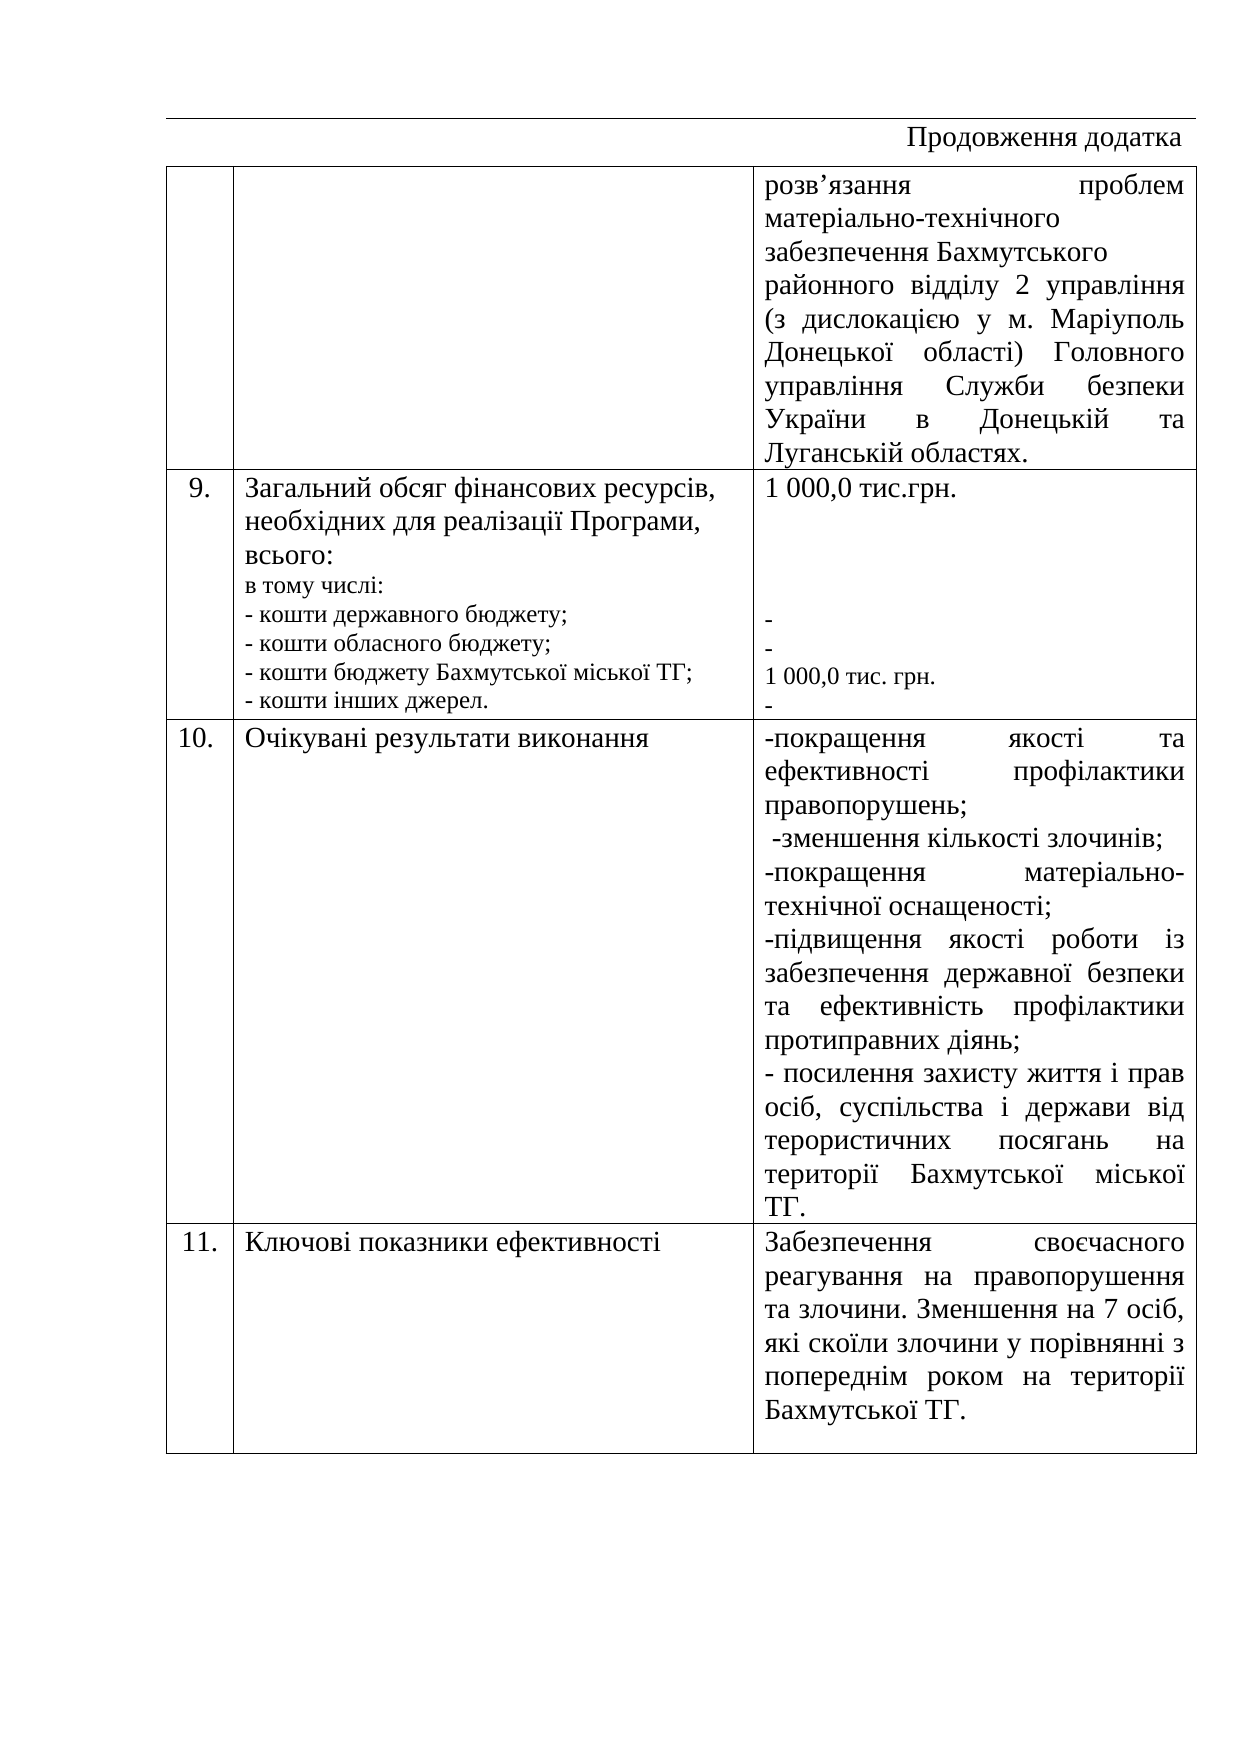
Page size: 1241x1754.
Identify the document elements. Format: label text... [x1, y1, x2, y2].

table_cell 1 000,0 тис.грн. - - 1 000,0 тис. грн. - [754, 470, 1196, 719]
table_cell 10. [167, 720, 233, 1223]
table_cell Загальний обсяг фінансових ресурсів, необхідних для реалізації Програми, всього: в тому числі: - кошти державного бюджету; - кошти обласного бюджету; - кошти бюджету Бахмутської міської ТГ; - кошти інших джерел. [234, 470, 753, 719]
table_cell 9. [167, 470, 233, 719]
table_cell [234, 167, 753, 469]
table_cell Продовження додатка [166, 119, 1196, 166]
table_cell -покращення якості та ефективності профілактики правопорушень; -зменшення кількості злочинів; -покращення матеріально-технічної оснащеності; -підвищення якості роботи із забезпечення державної безпеки та ефективність профілактики протиправних діянь; - посилення захисту життя і прав осіб, суспільства і держави від терористичних посягань на території Бахмутської міської ТГ. [754, 720, 1196, 1223]
table_cell розв’язання проблем матеріально-технічного забезпечення Бахмутського районного відділу 2 управління (з дислокацією у м. Маріуполь Донецької області) Головного управління Служби безпеки України в Донецькій та Луганській областях. [754, 167, 1196, 469]
table_cell Ключові показники ефективності [234, 1224, 753, 1453]
table_cell 11. [167, 1224, 233, 1453]
table_cell [167, 167, 233, 469]
table_cell Очікувані результати виконання [234, 720, 753, 1223]
table_cell Забезпечення своєчасного реагування на правопорушення та злочини. Зменшення на 7 осіб, які скоїли злочини у порівнянні з попереднім роком на території Бахмутської ТГ. [754, 1224, 1196, 1453]
